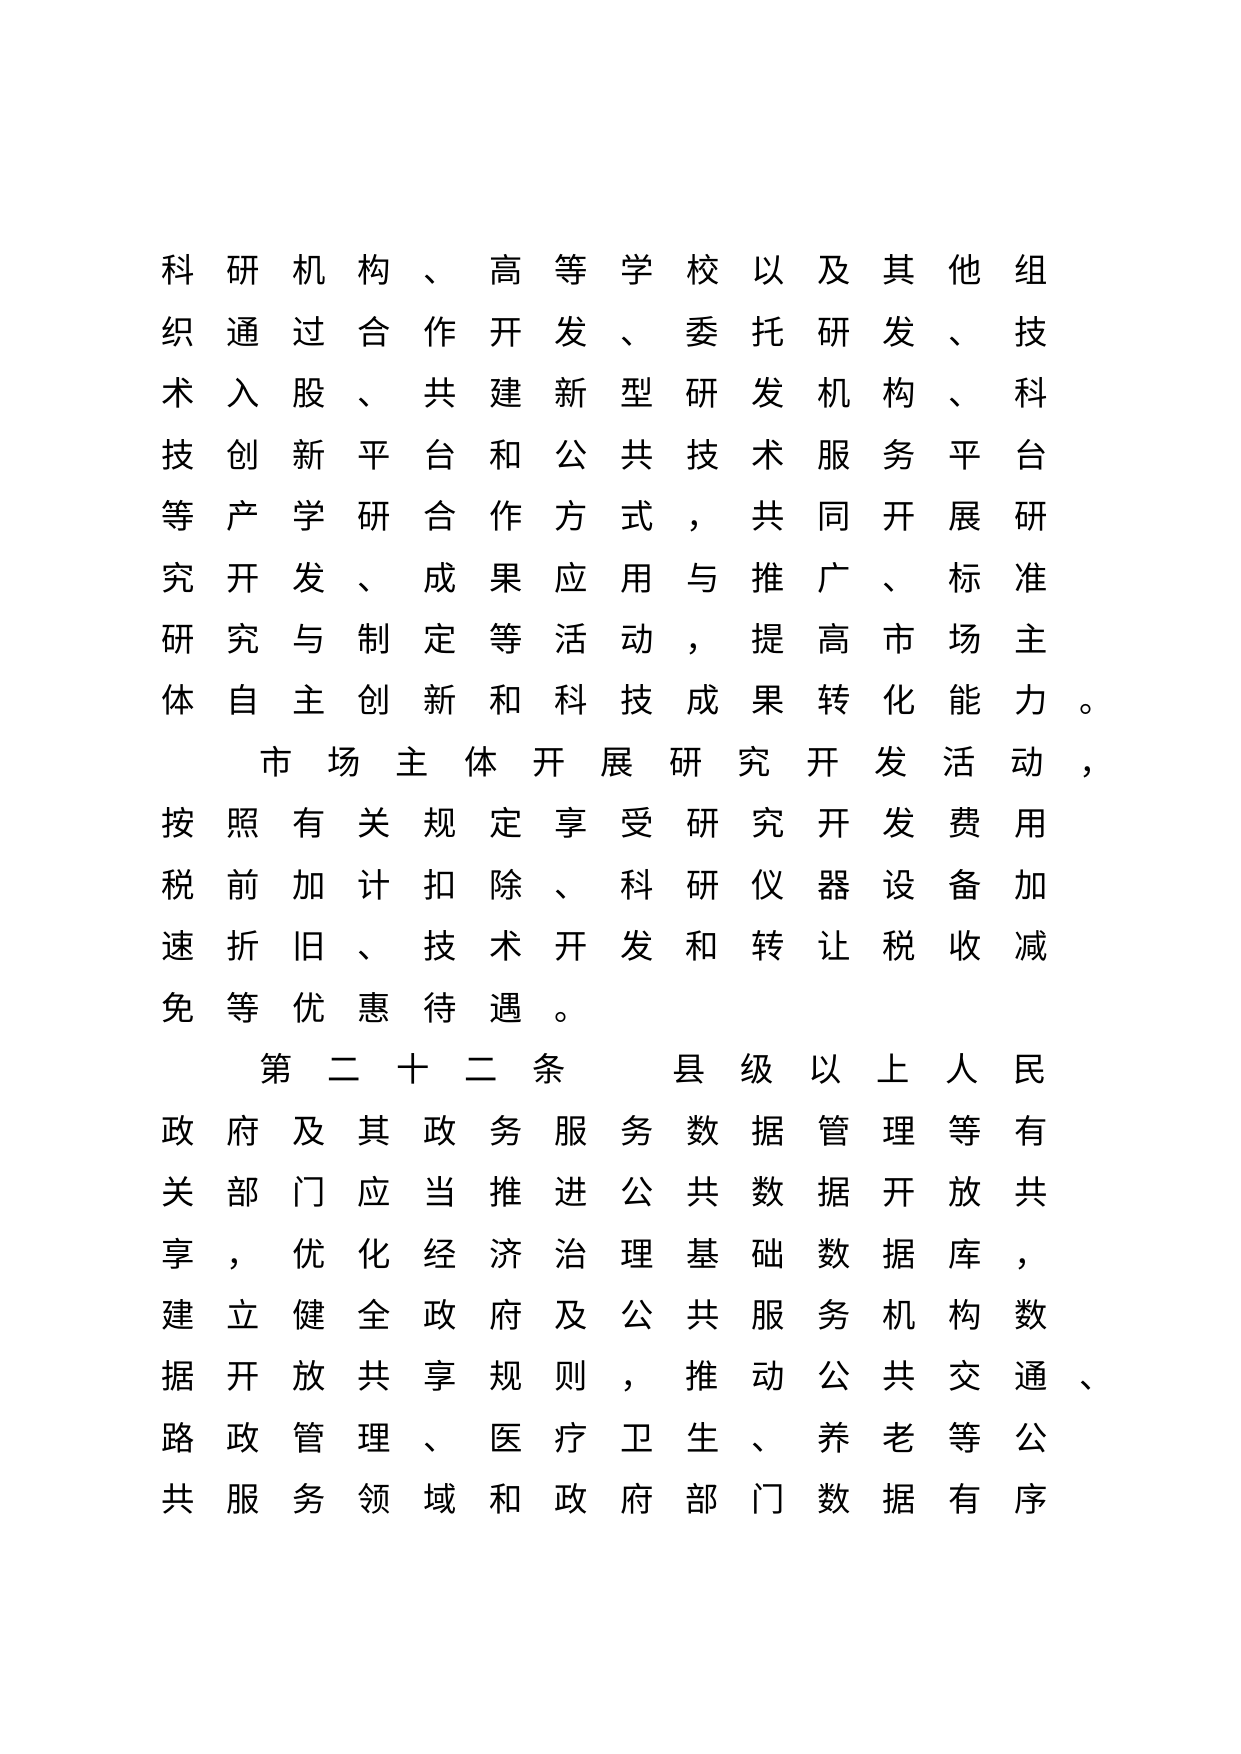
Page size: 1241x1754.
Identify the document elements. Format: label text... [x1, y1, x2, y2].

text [161, 1036, 1079, 1528]
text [161, 237, 1079, 729]
text 市场主体开展研究开发活动，按照有关规定享受研究开发费用税前加计扣除、科研仪器设备加速折旧、技术开发和转让税收减免等优惠待遇。 [161, 729, 1079, 1036]
